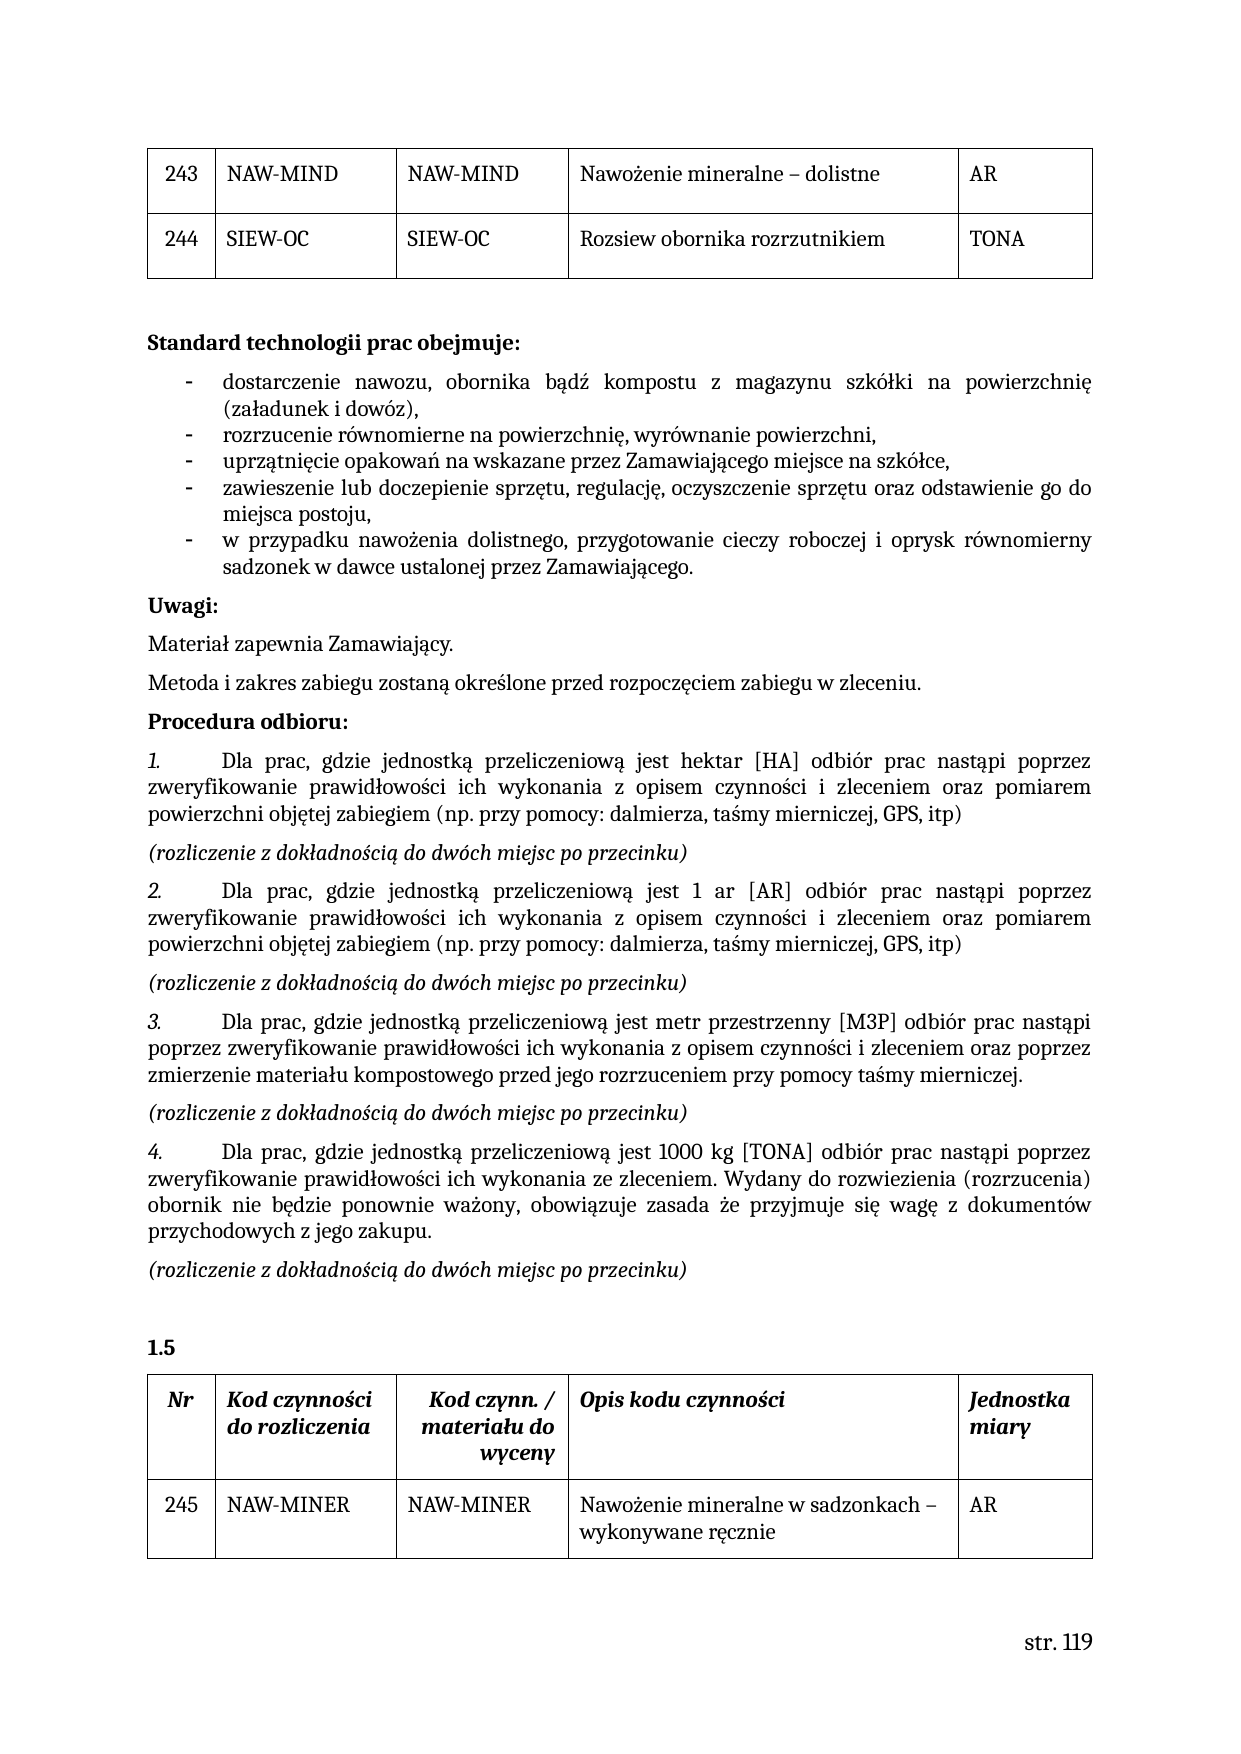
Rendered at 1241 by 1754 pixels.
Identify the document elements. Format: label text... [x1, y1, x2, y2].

list uprzątnięcie opakowań na wskazane przez Zamawiającego miejsce na szkółce, [185, 448, 1093, 474]
text (rozliczenie z dokładnością do dwóch miejsc po przecinku) [148, 970, 1093, 996]
list zawieszenie lub doczepienie sprzętu, regulację, oczyszczenie sprzętu oraz odstawienie go do miejsca postoju, [185, 474, 1093, 527]
text Standard technologii prac obejmuje: [148, 330, 1093, 357]
list Dla prac, gdzie jednostką przeliczeniową jest 1 ar [AR] odbiór prac nastąpi poprzez zweryfikowanie prawidłowości ich wykonania z opisem czynności i zleceniem oraz pomiarem powierzchni objętej zabiegiem (np. przy pomocy: dalmierza, taśmy mierniczej, GPS, itp) [148, 878, 1093, 957]
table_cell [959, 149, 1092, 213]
list w przypadku nawożenia dolistnego, przygotowanie cieczy roboczej i oprysk równomierny sadzonek w dawce ustalonej przez Zamawiającego. [185, 527, 1093, 580]
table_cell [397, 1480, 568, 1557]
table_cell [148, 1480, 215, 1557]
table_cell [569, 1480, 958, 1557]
text 1.5 [148, 1335, 1093, 1361]
list dostarczenie nawozu, obornika bądź kompostu z magazynu szkółki na powierzchnię (załadunek i dowóz), [185, 369, 1093, 422]
text Materiał zapewnia Zamawiający. [148, 631, 1093, 658]
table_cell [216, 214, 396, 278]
list rozrzucenie równomierne na powierzchnię, wyrównanie powierzchni, [185, 422, 1093, 448]
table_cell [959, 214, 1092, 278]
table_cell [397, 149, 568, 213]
list Dla prac, gdzie jednostką przeliczeniową jest metr przestrzenny [M3P] odbiór prac nastąpi poprzez zweryfikowanie prawidłowości ich wykonania z opisem czynności i zleceniem oraz poprzez zmierzenie materiału kompostowego przed jego rozrzuceniem przy pomocy taśmy mierniczej. [148, 1009, 1093, 1088]
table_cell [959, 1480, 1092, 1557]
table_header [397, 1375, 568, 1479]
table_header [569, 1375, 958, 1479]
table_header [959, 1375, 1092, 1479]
list Dla prac, gdzie jednostką przeliczeniową jest hektar [HA] odbiór prac nastąpi poprzez zweryfikowanie prawidłowości ich wykonania z opisem czynności i zleceniem oraz pomiarem powierzchni objętej zabiegiem (np. przy pomocy: dalmierza, taśmy mierniczej, GPS, itp) [148, 748, 1093, 827]
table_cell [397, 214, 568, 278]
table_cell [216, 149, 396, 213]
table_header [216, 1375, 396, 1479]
text Uwagi: [148, 592, 1093, 619]
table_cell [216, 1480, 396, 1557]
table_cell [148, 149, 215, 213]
list Dla prac, gdzie jednostką przeliczeniową jest 1000 kg [TONA] odbiór prac nastąpi poprzez zweryfikowanie prawidłowości ich wykonania ze zleceniem. Wydany do rozwiezienia (rozrzucenia) obornik nie będzie ponownie ważony, obowiązuje zasada że przyjmuje się wagę z dokumentów przychodowych z jego zakupu. [148, 1139, 1093, 1244]
text (rozliczenie z dokładnością do dwóch miejsc po przecinku) [148, 839, 1093, 866]
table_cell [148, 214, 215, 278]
text (rozliczenie z dokładnością do dwóch miejsc po przecinku) [148, 1257, 1093, 1283]
text Metoda i zakres zabiegu zostaną określone przed rozpoczęciem zabiegu w zleceniu. [148, 670, 1093, 696]
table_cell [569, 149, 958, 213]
text Procedura odbioru: [148, 709, 1093, 735]
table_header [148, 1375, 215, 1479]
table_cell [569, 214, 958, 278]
text (rozliczenie z dokładnością do dwóch miejsc po przecinku) [148, 1100, 1093, 1127]
